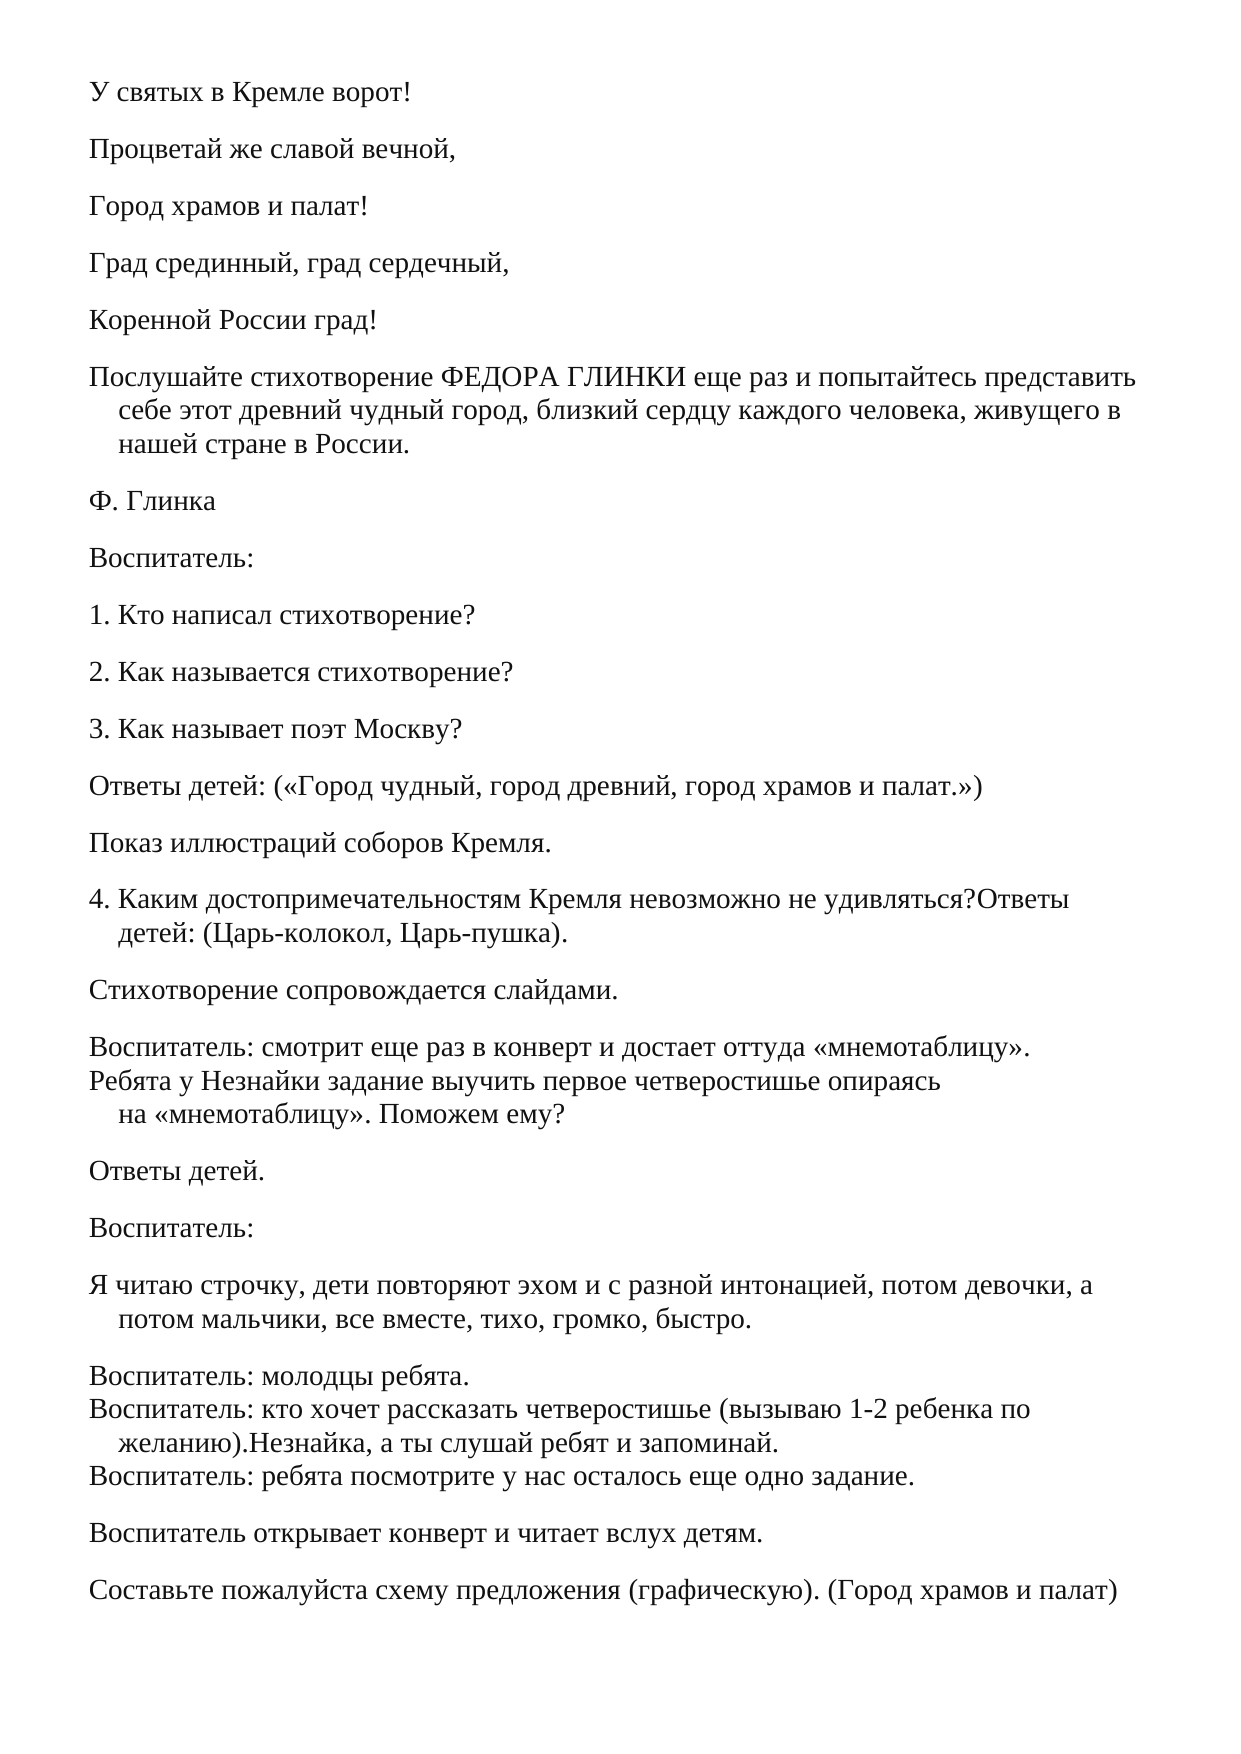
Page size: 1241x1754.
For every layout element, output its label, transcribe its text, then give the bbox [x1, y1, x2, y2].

text Воспитатель: смотрит еще раз в конверт и достает оттуда «мнемотаблицу». [88, 1029, 1152, 1063]
text 2. Как называется стихотворение? [88, 654, 1152, 687]
text Я читаю строчку, дети повторяют эхом и с разной интонацией, потом девочки, а потом мальчики, все вместе, тихо, громко, быстро. [88, 1267, 1152, 1334]
text 1. Кто написал стихотворение? [88, 597, 1152, 630]
text Процветай же славой вечной, [88, 131, 1152, 164]
text Ответы детей: («Город чудный, город древний, город храмов и палат.») [88, 768, 1152, 801]
text Воспитатель: [88, 1210, 1152, 1244]
text Стихотворение сопровождается слайдами. [88, 972, 1152, 1006]
text Ответы детей. [88, 1153, 1152, 1187]
text Показ иллюстраций соборов Кремля. [88, 825, 1152, 858]
text Воспитатель открывает конверт и читает вслух детям. [88, 1515, 1152, 1549]
text Град срединный, град сердечный, [88, 245, 1152, 278]
text Город храмов и палат! [88, 188, 1152, 221]
text Ф. Глинка [88, 483, 1152, 516]
text Ребята у Незнайки задание выучить первое четверостишье опираясь на «мнемотаблицу». Поможем ему? [88, 1063, 1152, 1130]
text Воспитатель: ребята посмотрите у нас осталось еще одно задание. [88, 1458, 1152, 1492]
text Воспитатель: кто хочет рассказать четверостишье (вызываю 1-2 ребенка по желанию).Незнайка, а ты слушай ребят и запоминай. [88, 1391, 1152, 1458]
text У святых в Кремле ворот! [88, 74, 1152, 107]
text Коренной России град! [88, 302, 1152, 335]
text Послушайте стихотворение ФЕДОРА ГЛИНКИ еще раз и попытайтесь представить себе этот древний чудный город, близкий сердцу каждого человека, живущего в нашей стране в России. [88, 359, 1152, 459]
text Воспитатель: молодцы ребята. [88, 1358, 1152, 1391]
text Воспитатель: [88, 540, 1152, 573]
text 4. Каким достопримечательностям Кремля невозможно не удивляться?Ответы детей: (Царь-колокол, Царь-пушка). [88, 882, 1152, 949]
text 3. Как называет поэт Москву? [88, 711, 1152, 744]
text Составьте пожалуйста схему предложения (графическую). (Город храмов и палат) [88, 1572, 1152, 1606]
